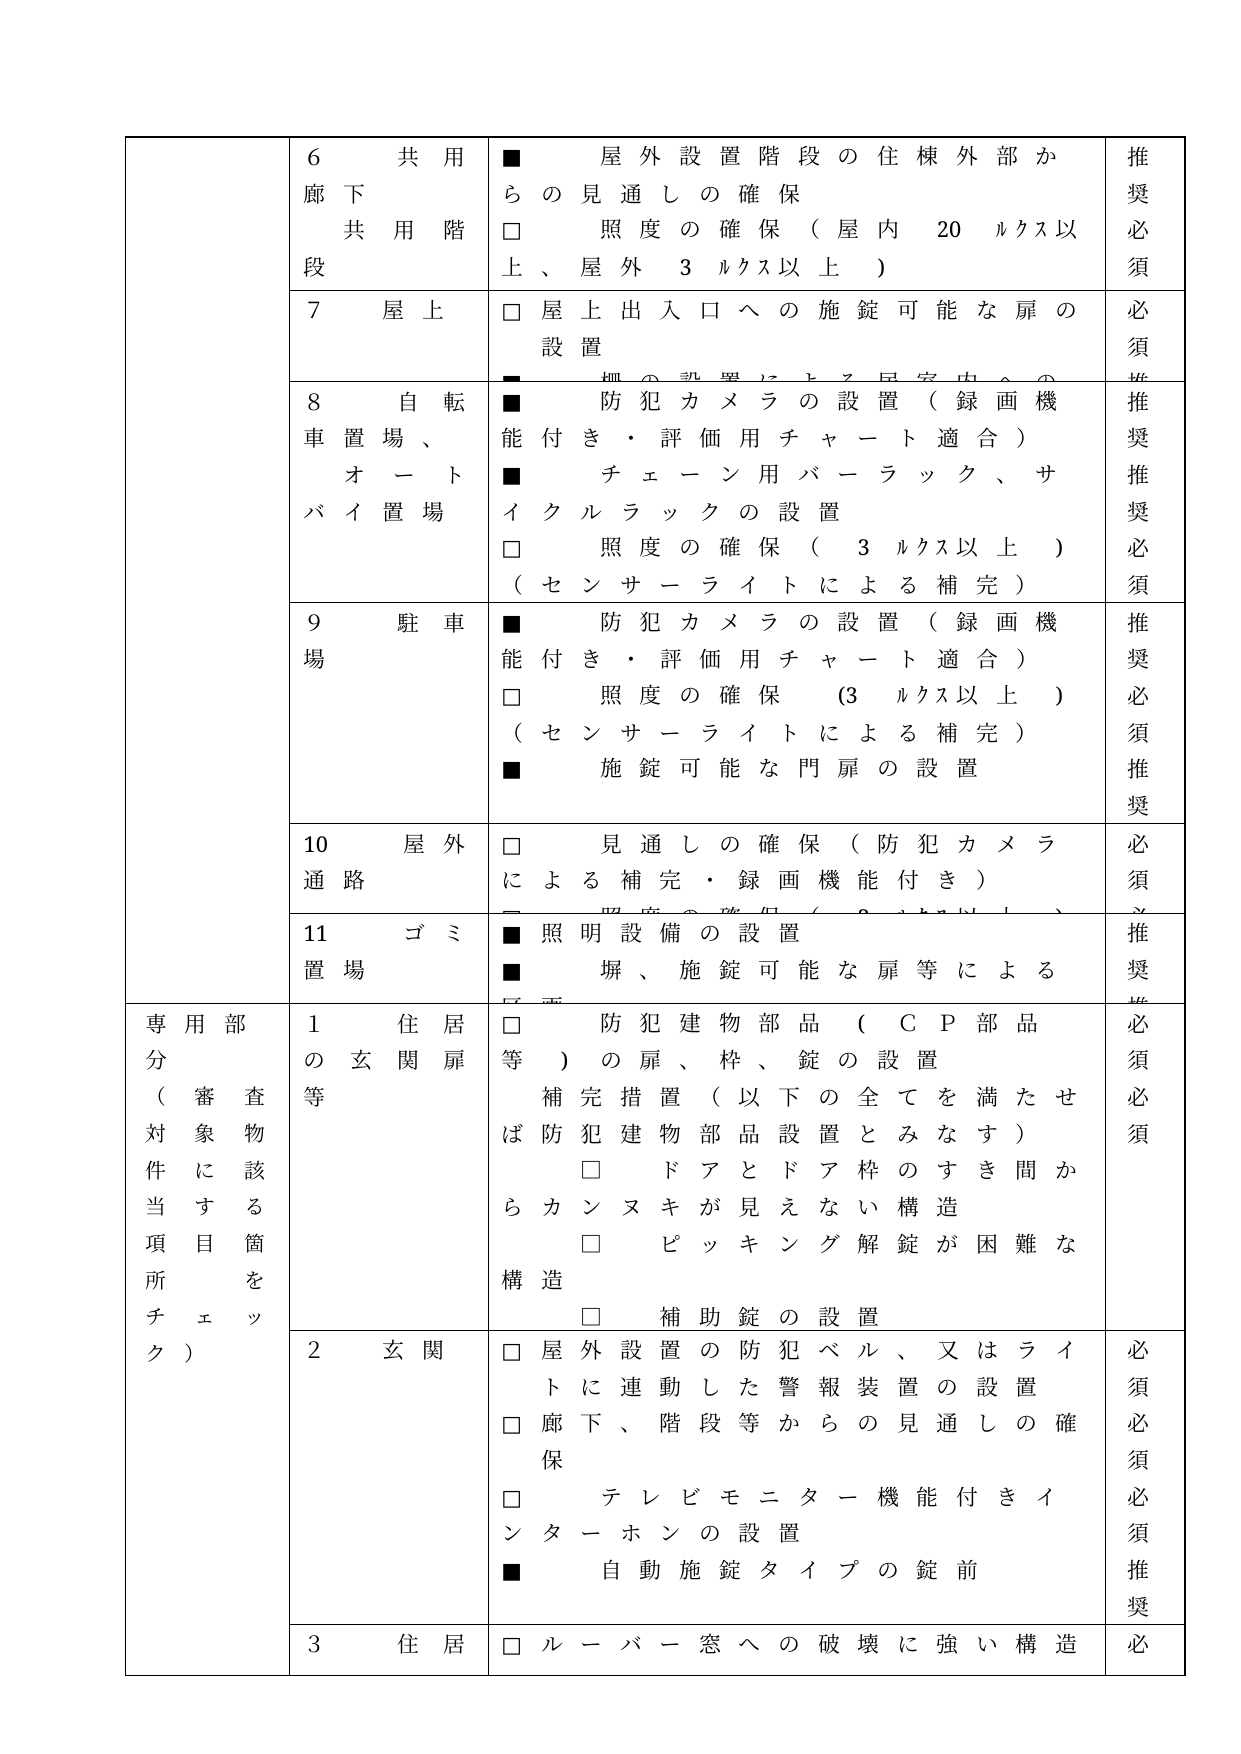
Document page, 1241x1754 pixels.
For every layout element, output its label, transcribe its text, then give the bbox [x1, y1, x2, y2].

table_cell ２ 玄関 [290, 1331, 488, 1624]
table_cell 11 ゴミ置場 [290, 914, 488, 1003]
table_cell ■ 防犯カメラの設置（録画機能付き・評価用チャート適合） □ 照度の確保 (3ﾙｸｽ以上)（センサーライトによる補完） ■ 施錠可能な門扉の設置 [489, 603, 1105, 823]
table_cell ６ 共用廊下 共用階段 [290, 138, 488, 289]
table_cell ■ 防犯カメラの設置（録画機能付き・評価用チャート適合） ■ チェーン用バーラック、サイクルラックの設置 □ 照度の確保（3ﾙｸｽ以上)（センサーライトによる補完） [489, 382, 1105, 602]
table_cell 推奨 必須 推奨 推奨 [1106, 138, 1184, 289]
table_cell □ 見通しの確保（防犯カメラによる補完・録画機能付き） □ 照度の確保（3ﾙｸｽ以上)（センサーライトによる補完） [489, 824, 1105, 913]
table_cell １ 住居の玄関扉等 [290, 1004, 488, 1330]
table_cell ■ 屋外設置階段の住棟外部からの見通しの確保 □ 照度の確保（屋内20ﾙｸｽ以上、屋外3ﾙｸｽ以上) ■ 階段室の常時開放（屋内階段の場合） ■ 外部に異常を知らせる防犯ベル（８５デシベル以上）の設置 [489, 138, 1105, 289]
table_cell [489, 1625, 1105, 1675]
table_cell □ 防犯建物部品(ＣＰ部品等)の扉、枠、錠の設置 補完措置（以下の全てを満たせば防犯建物部品設置とみなす） □ ドアとドア枠のすき間からカンヌキが見えない構造 □ ピッキング解錠が困難な構造 □ 補助錠の設置 □ ドアチェーン又はドアガードの設置 □ サムターン回し防止機能を備えたドアノブの設置 □ 外部から外されにくいドアスコープの設置 ■ 防犯建物部品設置の外部表示 [489, 1004, 1105, 1330]
table_cell 照明設備の設置 ■ 塀、施錠可能な扉等による区画 [489, 914, 1105, 1003]
table_cell 10 屋外通路 [290, 824, 488, 913]
table_cell 推奨 必須 推奨 [1106, 603, 1184, 823]
table_cell ３ 住居の窓 (バルコニー以外) [290, 1625, 488, 1675]
table_cell 必須 推奨 必須 推奨 [1106, 1625, 1184, 1675]
table_cell 必須 必須 [1106, 824, 1184, 913]
table_cell 推奨 推奨 [1106, 914, 1184, 1003]
table_cell 専用部分 （審査対象物件に該当する項目箇所をチェック） [126, 1004, 289, 1675]
table_cell 屋上出入口への施錠可能な扉の設置 ■ 柵の設置による居室内への侵入防止 [489, 291, 1105, 381]
table_cell 必須 推奨 [1106, 291, 1184, 381]
table_cell 推奨 推奨 必須 [1106, 382, 1184, 602]
table_cell 必須 必須 必須 推奨 [1106, 1331, 1184, 1624]
table_cell ７ 屋上 [290, 291, 488, 381]
table_cell 屋外設置の防犯ベル、又はライトに連動した警報装置の設置 廊下、階段等からの見通しの確保 □ テレビモニター機能付きインターホンの設置 ■ 自動施錠タイプの錠前 [489, 1331, 1105, 1624]
table_cell ９ 駐車場 [290, 603, 488, 823]
table_cell 必須 必須 推奨 [1106, 1004, 1184, 1330]
table_cell ８ 自転車置場、 オートバイ置場 [290, 382, 488, 602]
